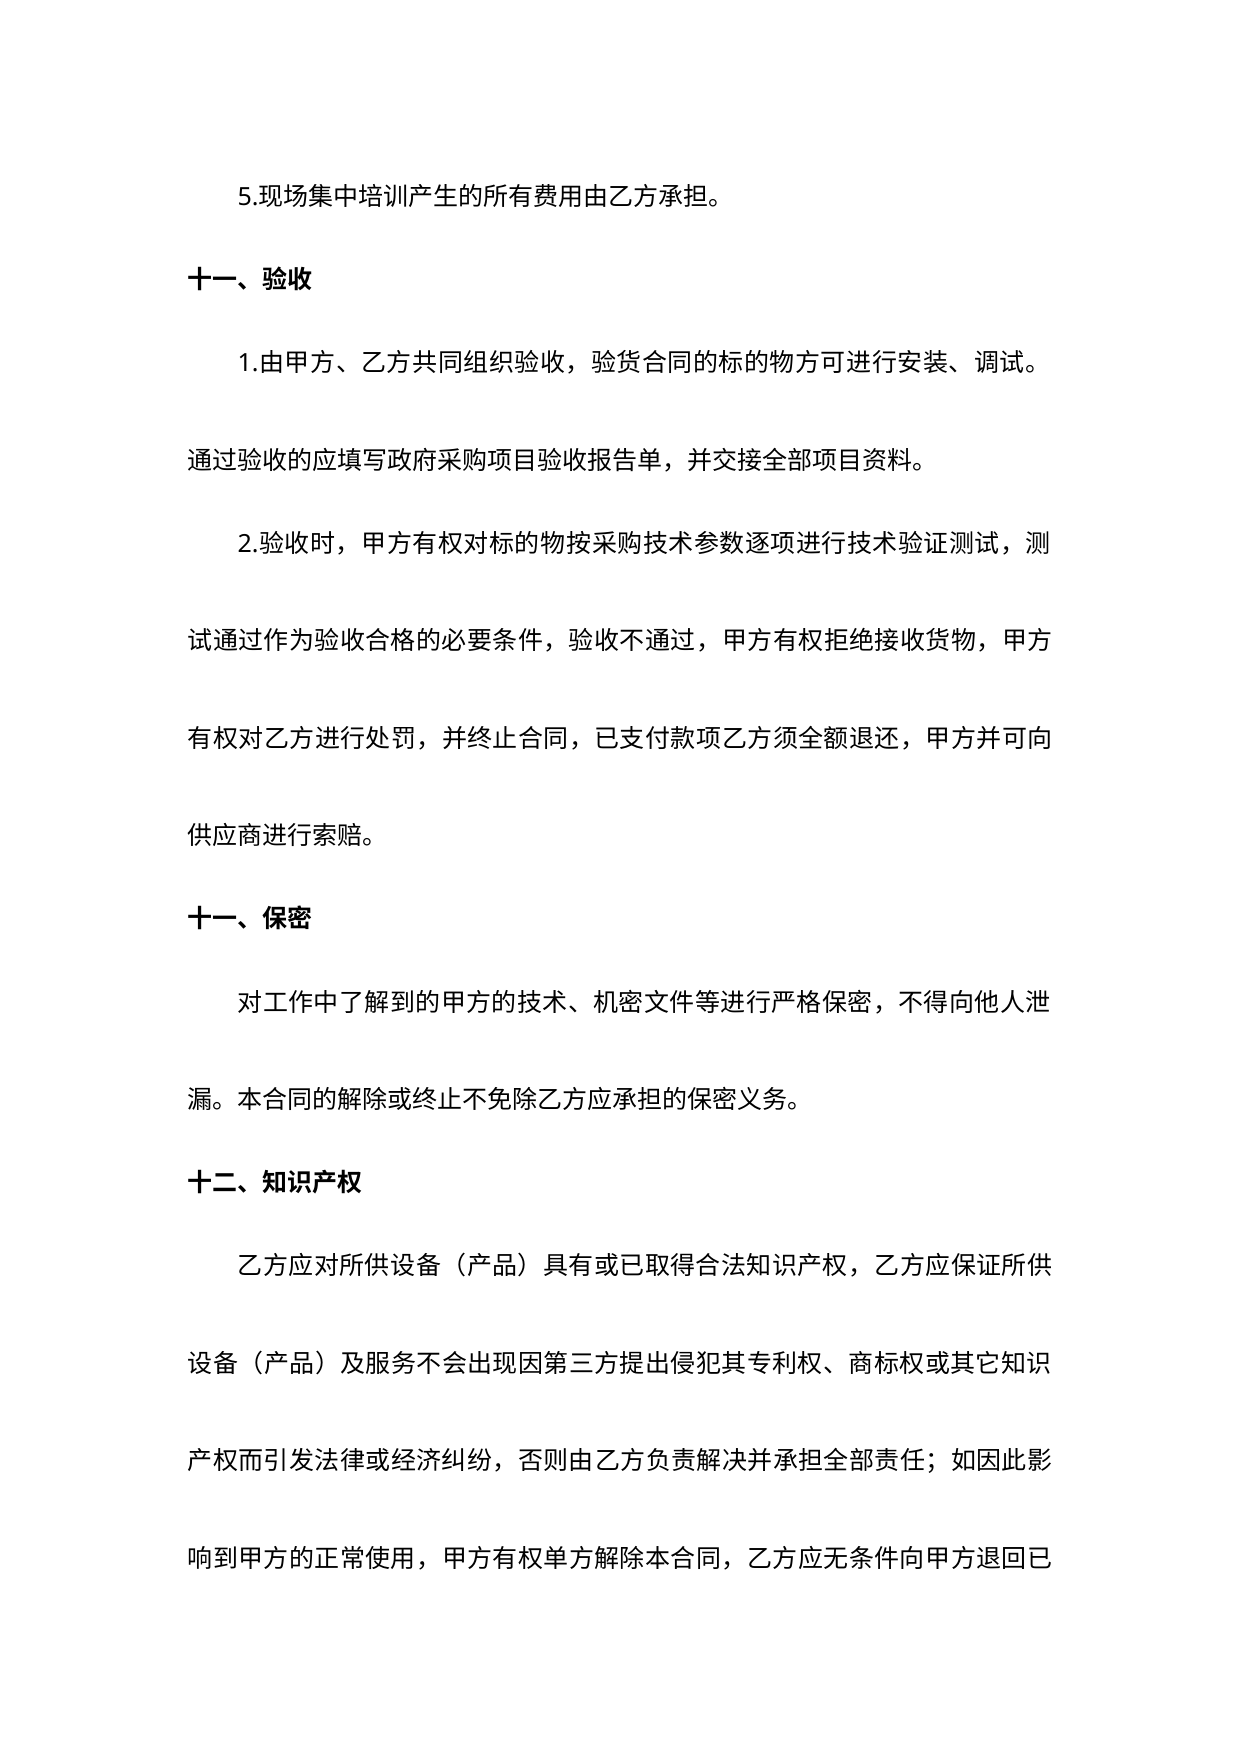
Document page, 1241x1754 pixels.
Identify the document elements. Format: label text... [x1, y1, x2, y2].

list 十一、验收 [187, 245, 1053, 310]
text 十二、知识产权 [187, 1148, 1053, 1213]
text 对工作中了解到的甲方的技术、机密文件等进行严格保密，不得向他人泄漏。本合同的解除或终止不免除乙方应承担的保密义务。 [187, 968, 1053, 1130]
text 5.现场集中培训产生的所有费用由乙方承担。 [187, 162, 1053, 227]
text 十一、保密 [187, 884, 1053, 949]
text 1.由甲方、乙方共同组织验收，验货合同的标的物方可进行安装、调试。通过验收的应填写政府采购项目验收报告单，并交接全部项目资料。 [187, 328, 1053, 491]
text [187, 1231, 1053, 1589]
text 2.验收时，甲方有权对标的物按采购技术参数逐项进行技术验证测试，测试通过作为验收合格的必要条件，验收不通过，甲方有权拒绝接收货物，甲方有权对乙方进行处罚，并终止合同，已支付款项乙方须全额退还，甲方并可向供应商进行索赔。 [187, 509, 1053, 866]
